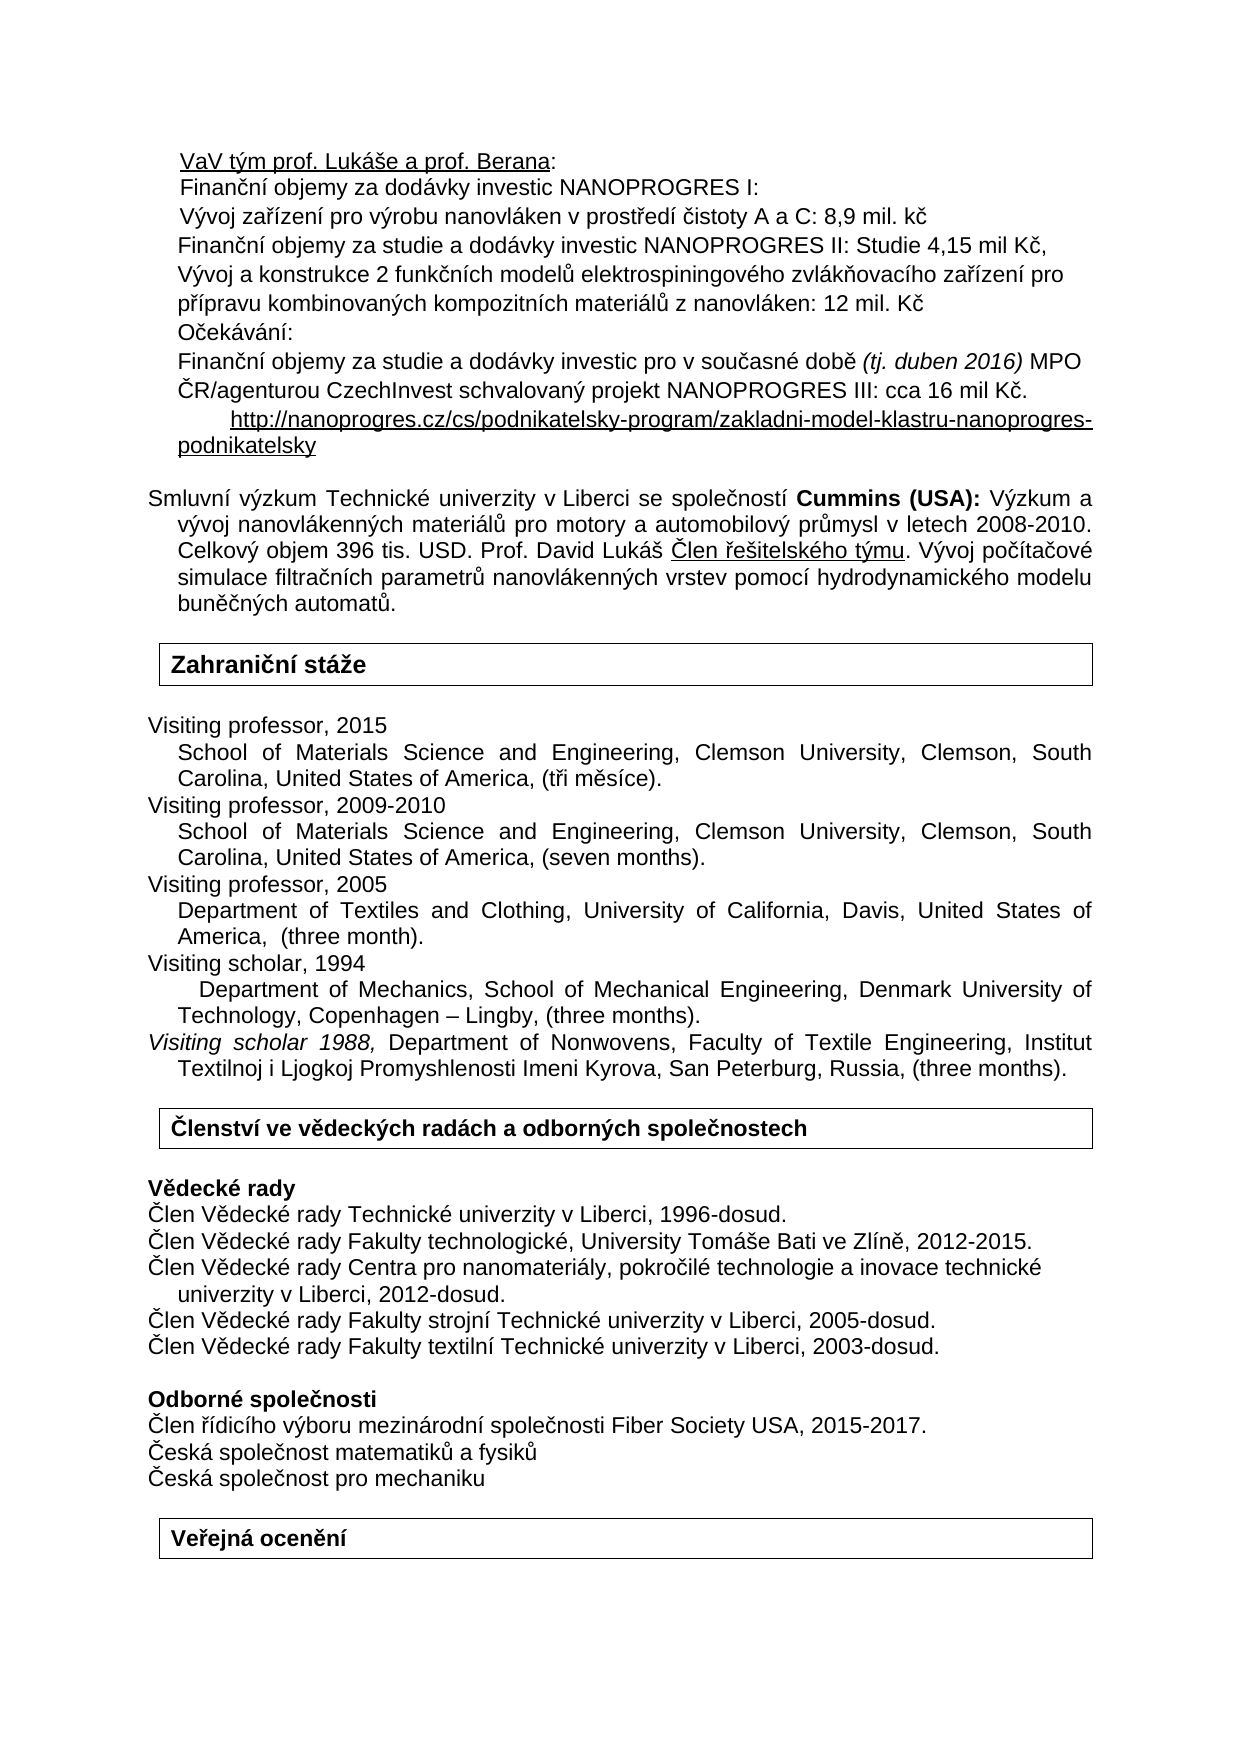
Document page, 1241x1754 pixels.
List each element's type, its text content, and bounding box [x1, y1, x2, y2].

text Visiting scholar 1988, Department of Nonwovens, Faculty of Textile Engineering, Institut Textilnoj i Ljogkoj Promyshlenosti Imeni Kyrova, San Peterburg, Russia, (three months). [148, 1029, 1093, 1081]
text Visiting professor, 2015 [148, 712, 1093, 739]
text Finanční objemy za dodávky investic NANOPROGRES I: [148, 174, 1093, 200]
text Česká společnost pro mechaniku [148, 1465, 1093, 1491]
table_header Zahraniční stáže [160, 644, 1092, 685]
text Department of Textiles and Clothing, University of California, Davis, United States of America, (three month). [177, 897, 1093, 950]
text Člen Vědecké rady Fakulty strojní Technické univerzity v Liberci, 2005-dosud. [148, 1307, 1093, 1333]
text Visiting professor, 2009-2010 [148, 792, 1093, 818]
table_header Členství ve vědeckých radách a odborných společnostech [160, 1109, 1092, 1148]
text Vývoj a konstrukce 2 funkčních modelů elektrospiningového zvlákňovacího zařízení pro přípravu kombinovaných kompozitních materiálů z nanovláken: 12 mil. Kč [177, 261, 1093, 316]
text http://nanoprogres.cz/cs/podnikatelsky-program/zakladni-model-klastru-nanoprogres-podnikatelsky [148, 406, 1093, 458]
text Člen Vědecké rady Fakulty textilní Technické univerzity v Liberci, 2003-dosud. [148, 1333, 1093, 1359]
text Odborné společnosti [148, 1386, 1093, 1412]
text Člen Vědecké rady Centra pro nanomateriály, pokročilé technologie a inovace technické univerzity v Liberci, 2012-dosud. [148, 1254, 1093, 1307]
text School of Materials Science and Engineering, Clemson University, Clemson, South Carolina, United States of America, (seven months). [177, 818, 1093, 871]
text Člen řídicího výboru mezinárodní společnosti Fiber Society USA, 2015-2017. [148, 1412, 1093, 1439]
text Člen Vědecké rady Fakulty technologické, University Tomáše Bati ve Zlíně, 2012-2015. [148, 1228, 1093, 1254]
text Visiting scholar, 1994 [148, 950, 1093, 976]
table_header Veřejná ocenění [160, 1519, 1092, 1558]
text Visiting professor, 2005 [148, 871, 1093, 897]
text Department of Mechanics, School of Mechanical Engineering, Denmark University of Technology, Copenhagen – Lingby, (three months). [148, 976, 1093, 1029]
text School of Materials Science and Engineering, Clemson University, Clemson, South Carolina, United States of America, (tři měsíce). [177, 739, 1093, 792]
text Vývoj zařízení pro výrobu nanovláken v prostředí čistoty A a C: 8,9 mil. kč [148, 203, 1093, 229]
text Finanční objemy za studie a dodávky investic pro v současné době (tj. duben 2016) MPO ČR/agenturou CzechInvest schvalovaný projekt NANOPROGRES III: cca 16 mil Kč. [177, 348, 1093, 403]
text Člen Vědecké rady Technické univerzity v Liberci, 1996-dosud. [148, 1201, 1093, 1228]
text Očekávání: [177, 319, 1093, 345]
text Finanční objemy za studie a dodávky investic NANOPROGRES II: Studie 4,15 mil Kč, [177, 232, 1093, 258]
text Česká společnost matematiků a fysiků [148, 1439, 1093, 1465]
text Vědecké rady [148, 1175, 1093, 1201]
text Smluvní výzkum Technické univerzity v Liberci se společností Cummins (USA): Výzkum a vývoj nanovlákenných materiálů pro motory a automobilový průmysl v letech 2008-2010. Celkový objem 396 tis. USD. Prof. David Lukáš Člen řešitelského týmu. Vývoj počítačové simulace filtračních parametrů nanovlákenných vrstev pomocí hydrodynamického modelu buněčných automatů. [148, 485, 1093, 616]
text VaV tým prof. Lukáše a prof. Berana: [148, 148, 1093, 174]
